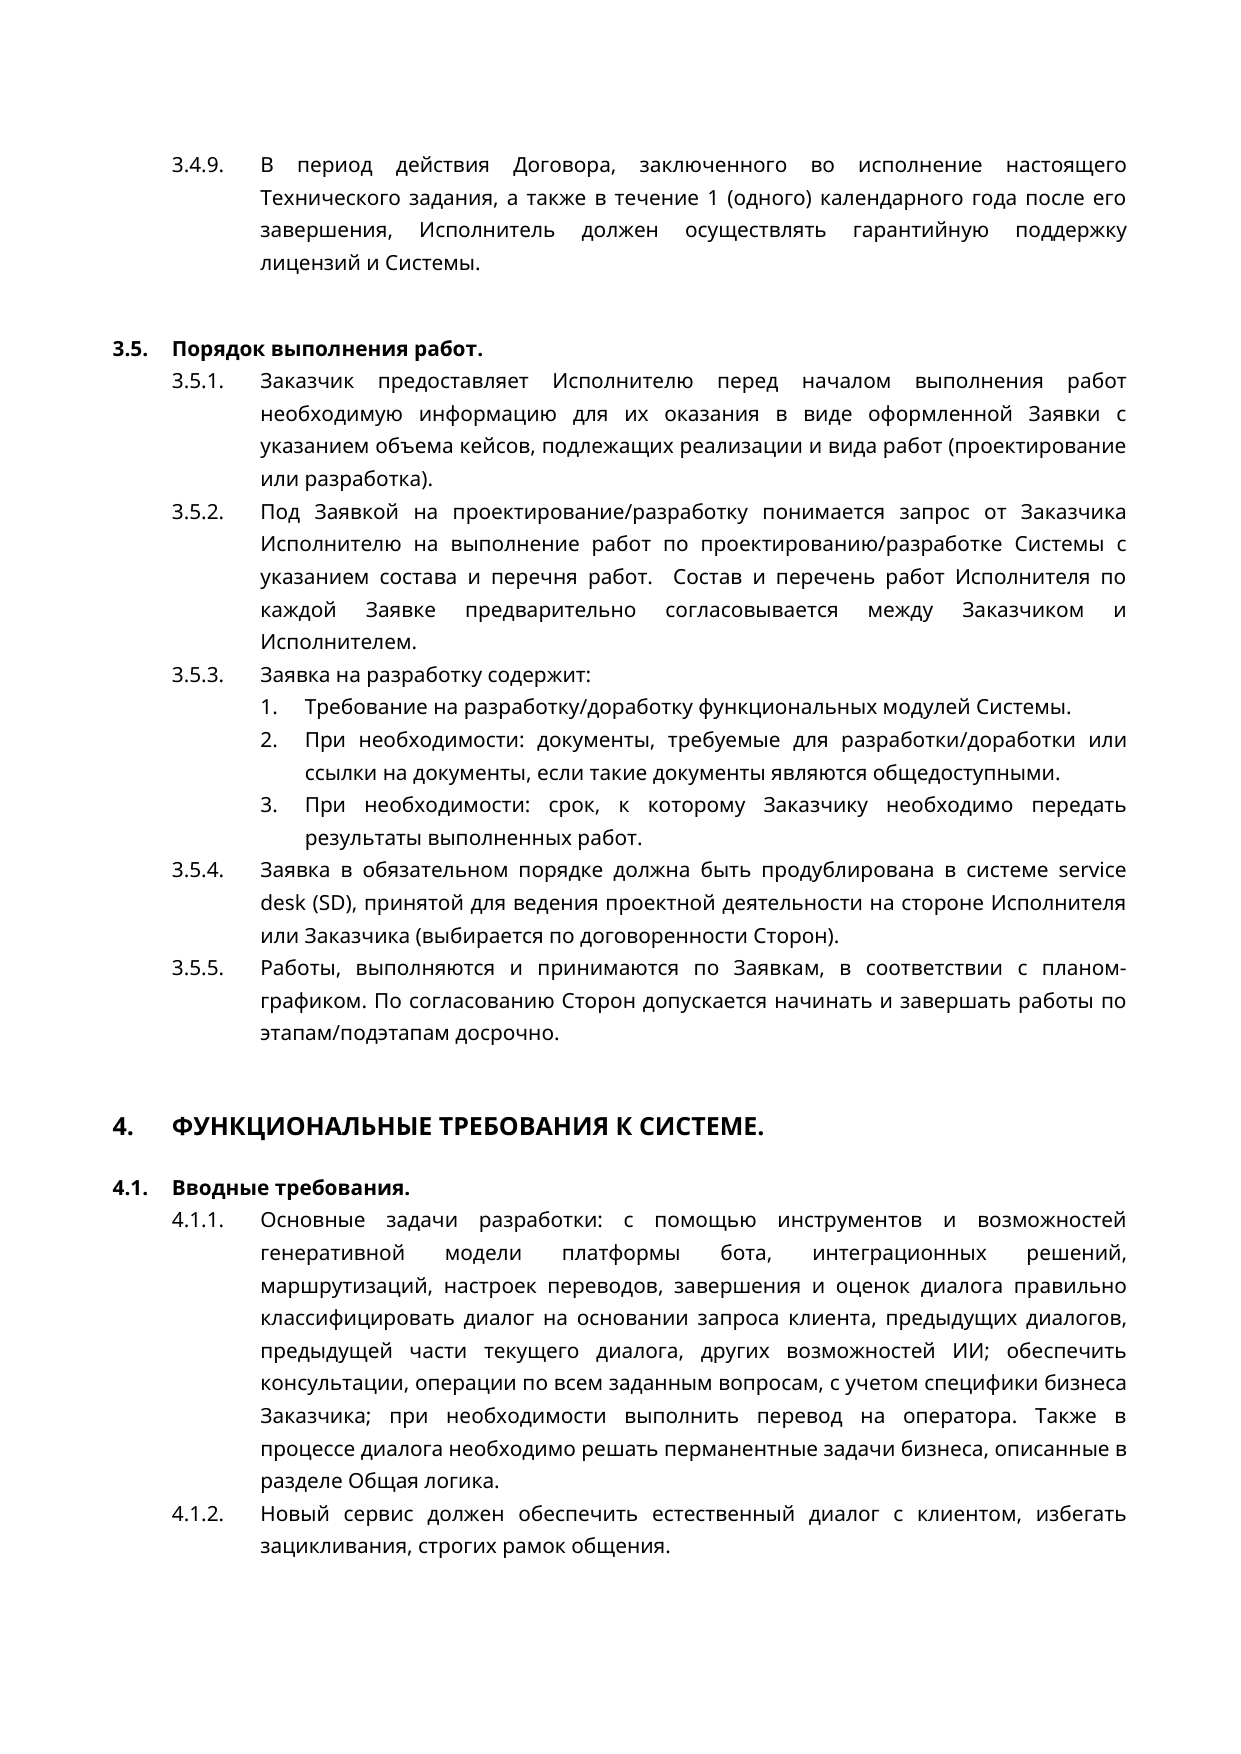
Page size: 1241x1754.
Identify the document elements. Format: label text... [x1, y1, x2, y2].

list Под Заявкой на проектирование/разработку понимается запрос от Заказчика Исполнителю на выполнение работ по проектированию/разработке Системы с указанием состава и перечня работ. Состав и перечень работ Исполнителя по каждой Заявке предварительно согласовывается между Заказчиком и Исполнителем. [172, 497, 1128, 656]
list При необходимости: срок, к которому Заказчику необходимо передать результаты выполненных работ. [260, 790, 1128, 851]
subtitle Порядок выполнения работ. [112, 334, 1128, 362]
list Заявка на разработку содержит: [172, 660, 1128, 688]
list Новый сервис должен обеспечить естественный диалог с клиентом, избегать зацикливания, строгих рамок общения. [172, 1499, 1128, 1560]
list Функциональные требования к СИСТЕМЕ. [112, 1109, 1128, 1143]
list Заявка в обязательном порядке должна быть продублирована в системе service desk (SD), принятой для ведения проектной деятельности на стороне Исполнителя или Заказчика (выбирается по договоренности Сторон). [172, 856, 1128, 949]
list Заказчик предоставляет Исполнителю перед началом выполнения работ необходимую информацию для их оказания в виде оформленной Заявки с указанием объема кейсов, подлежащих реализации и вида работ (проектирование или разработка). [172, 366, 1128, 493]
list Работы, выполняются и принимаются по Заявкам, в соответствии с планом-графиком. По согласованию Сторон допускается начинать и завершать работы по этапам/подэтапам досрочно. [172, 953, 1128, 1047]
list Основные задачи разработки: с помощью инструментов и возможностей генеративной модели платформы бота, интеграционных решений, маршрутизаций, настроек переводов, завершения и оценок диалога правильно классифицировать диалог на основании запроса клиента, предыдущих диалогов, предыдущей части текущего диалога, других возможностей ИИ; обеспечить консультации, операции по всем заданным вопросам, с учетом специфики бизнеса Заказчика; при необходимости выполнить перевод на оператора. Также в процессе диалога необходимо решать перманентные задачи бизнеса, описанные в разделе Общая логика. [172, 1206, 1128, 1495]
subtitle Вводные требования. [112, 1173, 1128, 1201]
list Требование на разработку/доработку функциональных модулей Системы. [260, 692, 1128, 721]
list В период действия Договора, заключенного во исполнение настоящего Технического задания, а также в течение 1 (одного) календарного года после его завершения, Исполнитель должен осуществлять гарантийную поддержку лицензий и Системы. [172, 150, 1128, 276]
list При необходимости: документы, требуемые для разработки/доработки или ссылки на документы, если такие документы являются общедоступными. [260, 725, 1128, 786]
